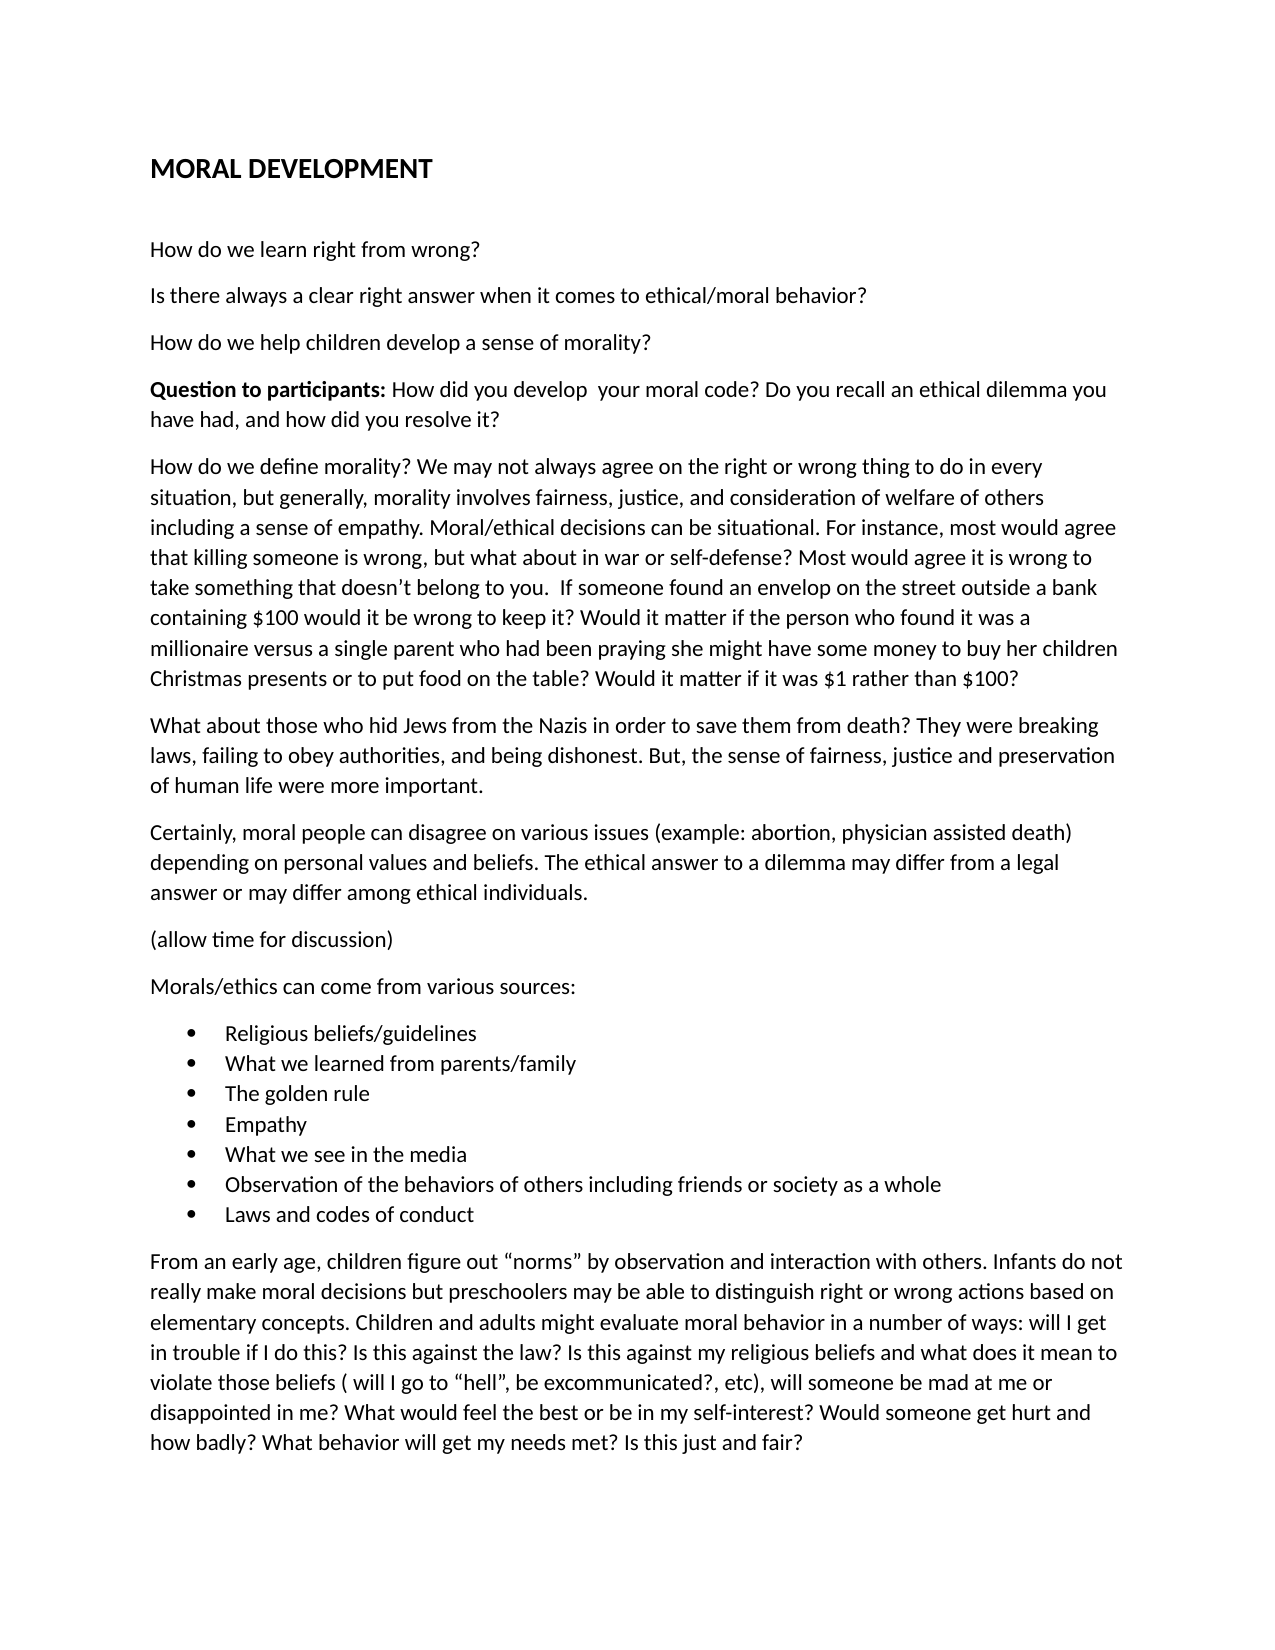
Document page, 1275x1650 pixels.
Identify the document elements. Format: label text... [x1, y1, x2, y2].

text What about those who hid Jews from the Nazis in order to save them from death? They were breaking laws, failing to obey authorities, and being dishonest. But, the sense of fairness, justice and preservation of human life were more important. [150, 711, 1125, 799]
list Religious beliefs/guidelines [187, 1019, 1125, 1047]
text How do we help children develop a sense of morality? [150, 328, 1125, 356]
list The golden rule [187, 1079, 1125, 1107]
text Question to participants: How did you develop your moral code? Do you recall an ethical dilemma you have had, and how did you resolve it? [150, 375, 1125, 433]
text Certainly, moral people can disagree on various issues (example: abortion, physician assisted death) depending on personal values and beliefs. The ethical answer to a dilemma may differ from a legal answer or may differ among ethical individuals. [150, 818, 1125, 906]
list What we learned from parents/family [187, 1049, 1125, 1077]
text Morals/ethics can come from various sources: [150, 972, 1125, 1000]
list What we see in the media [187, 1140, 1125, 1168]
list Laws and codes of conduct [187, 1200, 1125, 1228]
text How do we learn right from wrong? [150, 235, 1125, 263]
text Is there always a clear right answer when it comes to ethical/moral behavior? [150, 282, 1125, 309]
list Empathy [187, 1110, 1125, 1138]
list Observation of the behaviors of others including friends or society as a whole [187, 1170, 1125, 1198]
text (allow time for discussion) [150, 925, 1125, 953]
text MORAL DEVELOPMENT [150, 150, 1125, 216]
text How do we define morality? We may not always agree on the right or wrong thing to do in every situation, but generally, morality involves fairness, justice, and consideration of welfare of others including a sense of empathy. Moral/ethical decisions can be situational. For instance, most would agree that killing someone is wrong, but what about in war or self-defense? Most would agree it is wrong to take something that doesn’t belong to you. If someone found an envelop on the street outside a bank containing $100 would it be wrong to keep it? Would it matter if the person who found it was a millionaire versus a single parent who had been praying she might have some money to buy her children Christmas presents or to put food on the table? Would it matter if it was $1 rather than $100? [150, 452, 1125, 692]
text From an early age, children figure out “norms” by observation and interaction with others. Infants do not really make moral decisions but preschoolers may be able to distinguish right or wrong actions based on elementary concepts. Children and adults might evaluate moral behavior in a number of ways: will I get in trouble if I do this? Is this against the law? Is this against my religious beliefs and what does it mean to violate those beliefs ( will I go to “hell”, be excommunicated?, etc), will someone be mad at me or disappointed in me? What would feel the best or be in my self-interest? Would someone get hurt and how badly? What behavior will get my needs met? Is this just and fair? [150, 1247, 1125, 1456]
